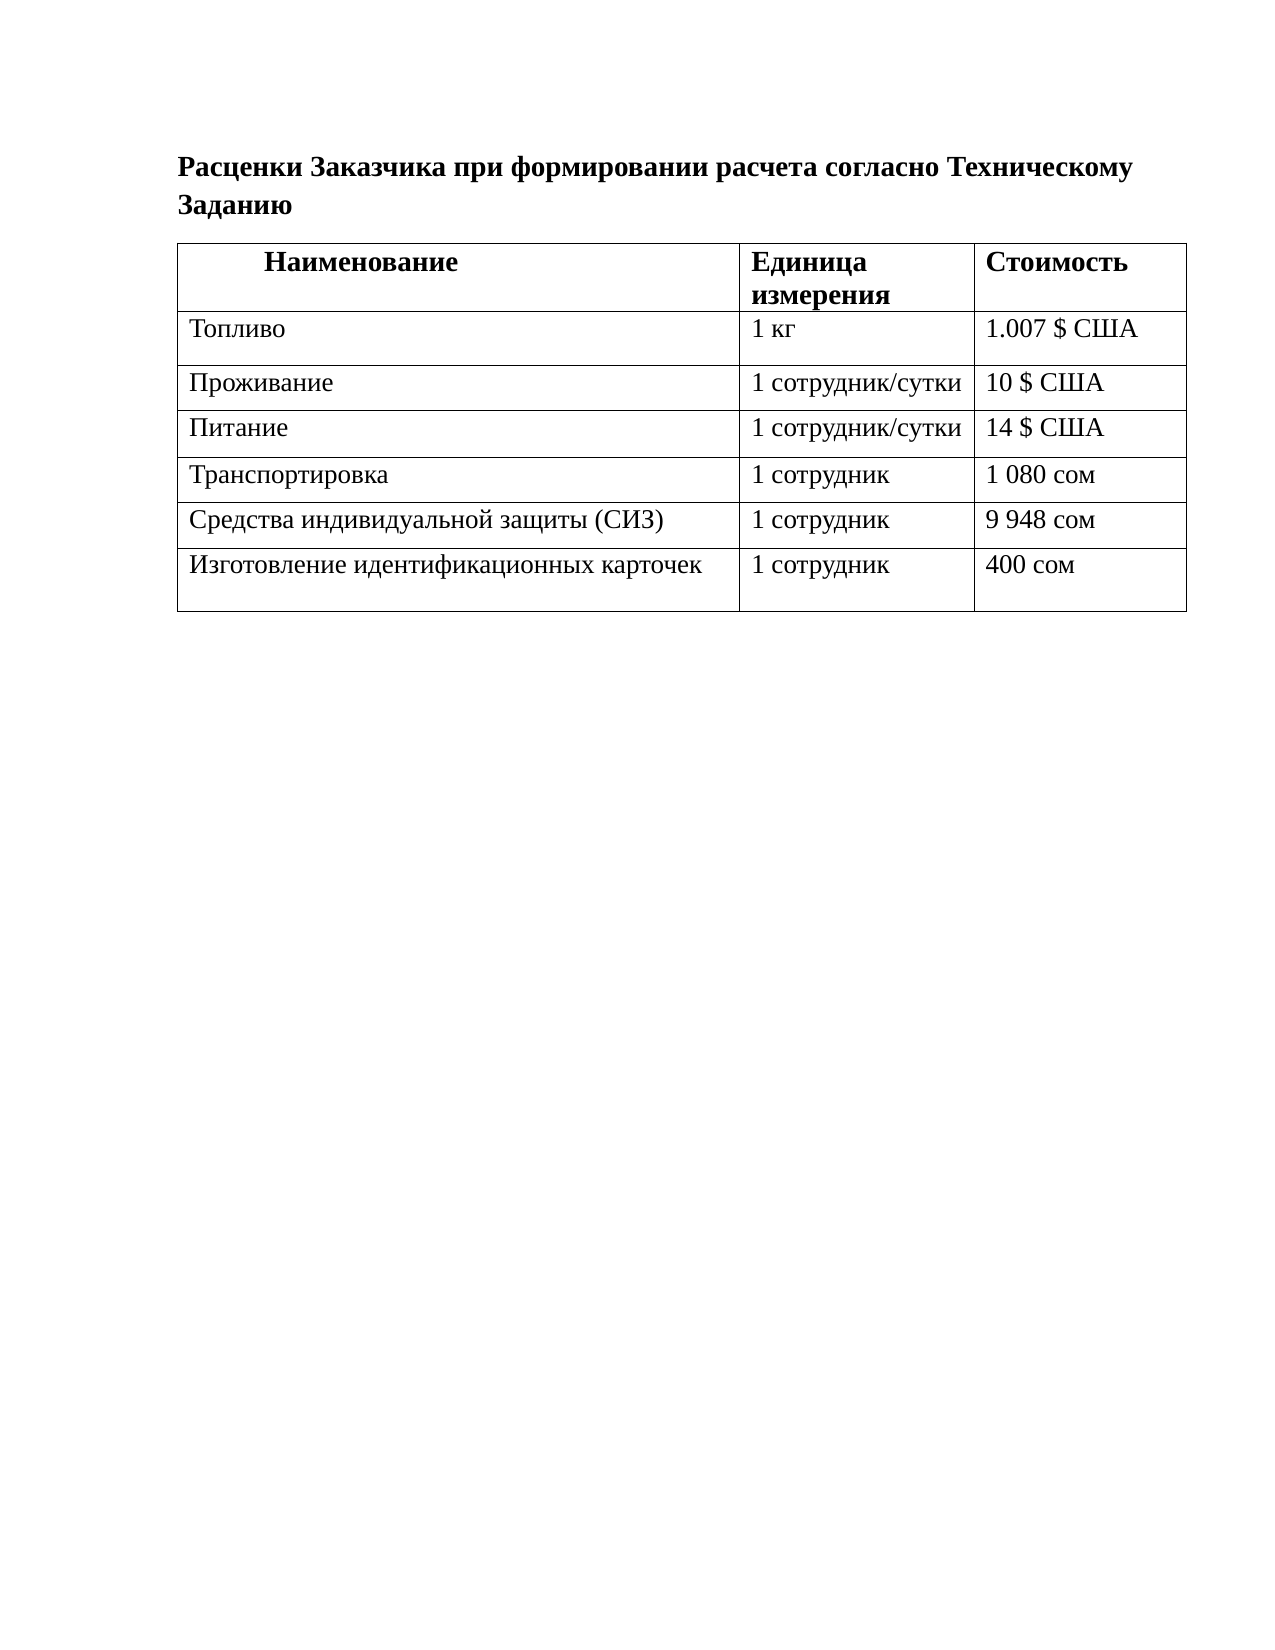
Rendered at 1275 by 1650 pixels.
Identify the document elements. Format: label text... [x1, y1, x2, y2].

table_cell Транспортировка [178, 458, 739, 502]
table_header Стоимость [975, 244, 1186, 311]
table_cell Топливо [178, 312, 739, 365]
table_cell 1 сотрудник/сутки [740, 411, 974, 457]
table_cell 9 948 сом [975, 503, 1186, 547]
table_cell 1 сотрудник [740, 458, 974, 502]
table_cell 14 $ США [975, 411, 1186, 457]
table_cell 1 сотрудник [740, 503, 974, 547]
table_header Наименование [178, 244, 739, 311]
table_cell 1 080 сом [975, 458, 1186, 502]
table_cell Проживание [178, 366, 739, 410]
table_cell 1.007 $ США [975, 312, 1186, 365]
table_cell 1 сотрудник [740, 549, 974, 611]
table_cell Изготовление идентификационных карточек [178, 549, 739, 611]
table_header Единица измерения [740, 244, 974, 311]
table_cell Питание [178, 411, 739, 457]
text Расценки Заказчика при формировании расчета согласно Техническому Заданию [177, 149, 1186, 221]
table_cell 400 сом [975, 549, 1186, 611]
table_cell 1 кг [740, 312, 974, 365]
table_cell Средства индивидуальной защиты (СИЗ) [178, 503, 739, 547]
table_cell 10 $ США [975, 366, 1186, 410]
table_cell 1 сотрудник/сутки [740, 366, 974, 410]
